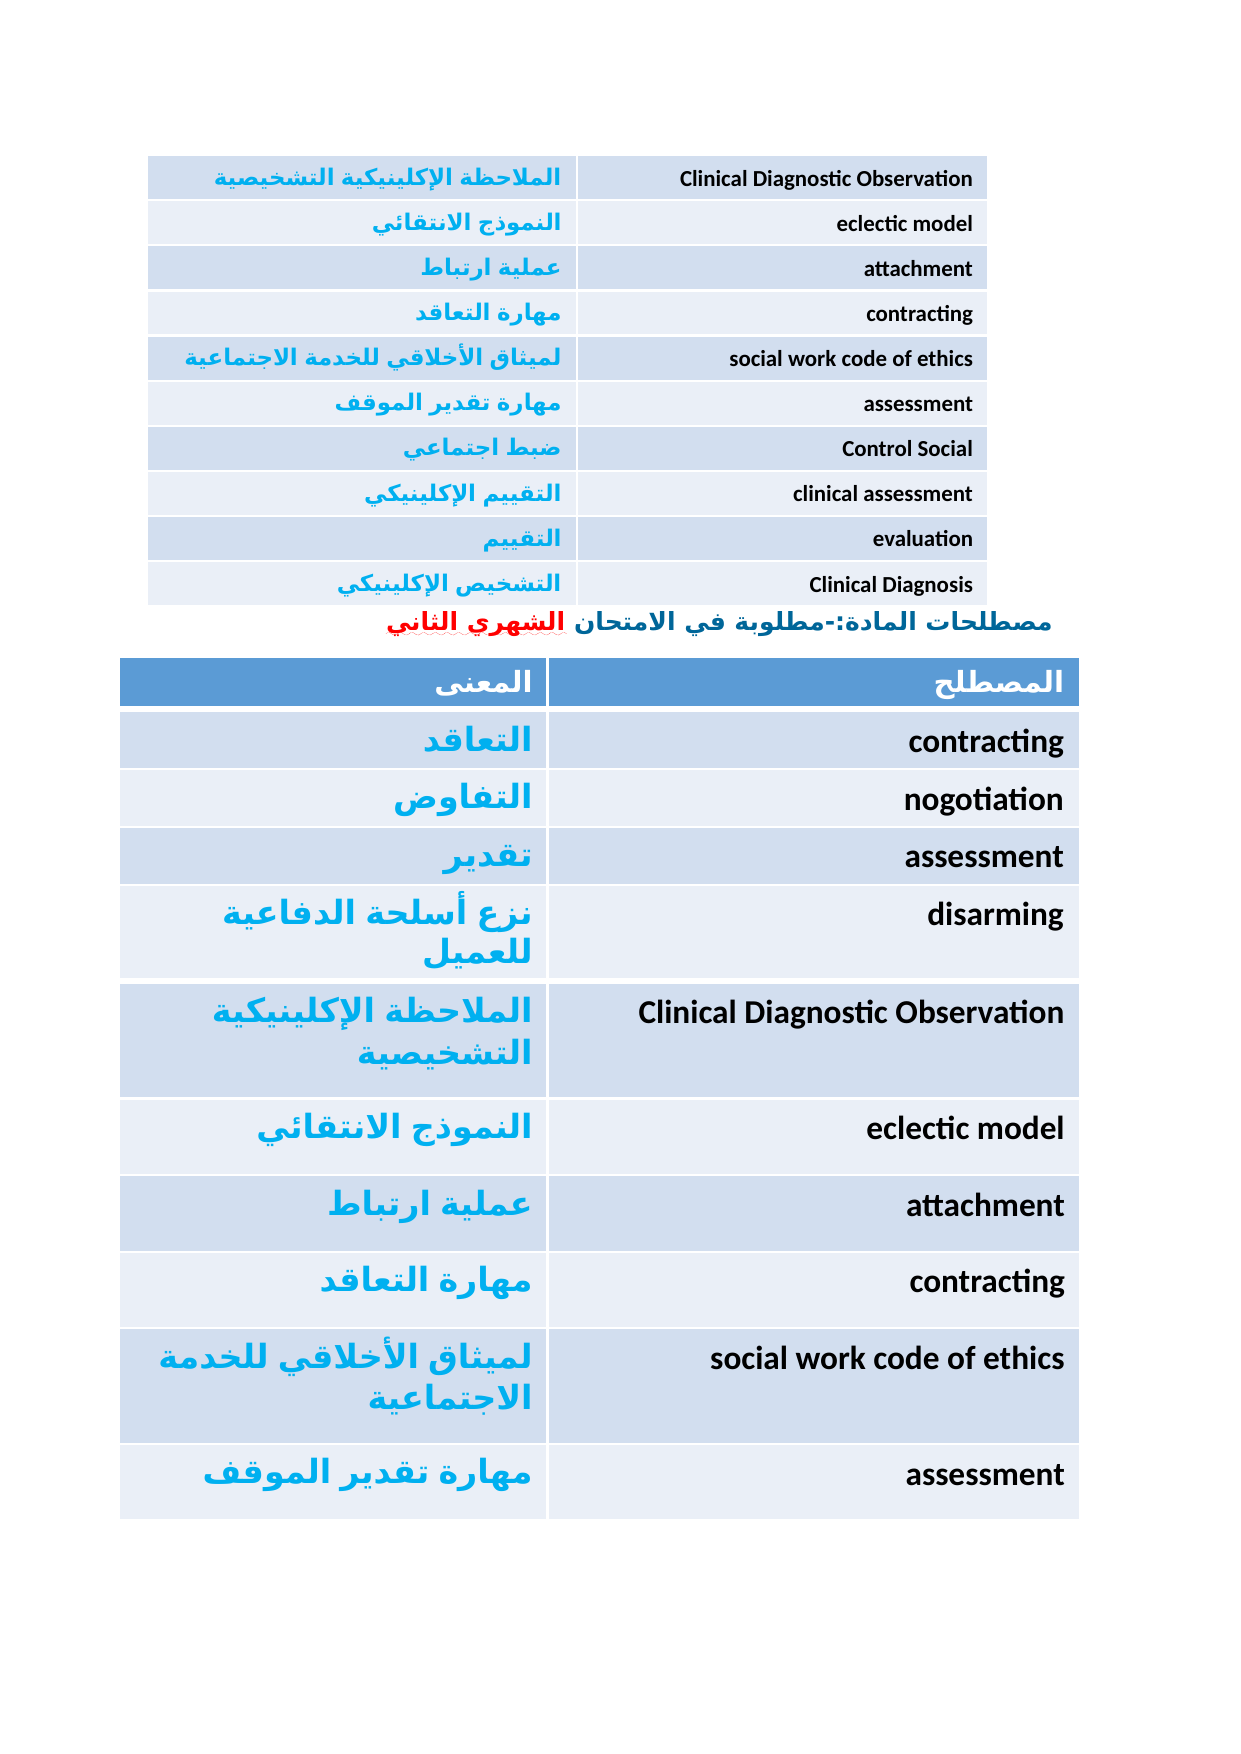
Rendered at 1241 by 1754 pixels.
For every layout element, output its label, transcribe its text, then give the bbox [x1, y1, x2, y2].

table_cell لميثاق الأخلاقي للخدمة الاجتماعية [120, 1329, 546, 1443]
table_cell contracting [578, 292, 987, 334]
table_cell contracting [549, 712, 1079, 768]
table_cell assessment [578, 382, 987, 425]
table_cell نزع أسلحة الدفاعية للعميل [120, 886, 546, 978]
table_cell ضبط اجتماعي [148, 427, 576, 470]
text مصطلحات المادة:-مطلوبة في الامتحان الشهري الثاني [187, 607, 1053, 636]
table_cell الملاحظة الإكلينيكية التشخيصية [148, 156, 576, 199]
table_cell التفاوض [120, 770, 546, 826]
table_cell التشخيص الإكلينيكي [148, 562, 576, 605]
table_header المصطلح [549, 658, 1079, 706]
table_cell مهارة التعاقد [120, 1253, 546, 1327]
table_cell social work code of ethics [549, 1329, 1079, 1443]
table_cell eclectic model [549, 1100, 1079, 1174]
table_cell eclectic model [578, 201, 987, 244]
table_cell التقييم [148, 517, 576, 560]
table_cell disarming [549, 886, 1079, 978]
table_cell مهارة تقدير الموقف [120, 1445, 546, 1519]
table_cell assessment [549, 828, 1079, 884]
table_cell Clinical Diagnostic Observation [549, 984, 1079, 1097]
table_cell عملية ارتباط [148, 246, 576, 289]
table_cell contracting [549, 1253, 1079, 1327]
table_cell لميثاق الأخلاقي للخدمة الاجتماعية [148, 337, 576, 380]
table_cell social work code of ethics [578, 337, 987, 380]
table_cell التقييم الإكلينيكي [148, 472, 576, 515]
table_cell عملية ارتباط [120, 1176, 546, 1251]
table_cell مهارة التعاقد [148, 292, 576, 334]
table_cell assessment [549, 1445, 1079, 1519]
table_cell تقدير [120, 828, 546, 884]
table_header المعنى [120, 658, 546, 706]
table_cell nogotiation [549, 770, 1079, 826]
table_cell التعاقد [120, 712, 546, 768]
table_cell Control Social [578, 427, 987, 470]
table_cell مهارة تقدير الموقف [148, 382, 576, 425]
table_cell النموذج الانتقائي [120, 1100, 546, 1174]
table_cell الملاحظة الإكلينيكية التشخيصية [120, 984, 546, 1097]
table_cell clinical assessment [578, 472, 987, 515]
table_cell attachment [578, 246, 987, 289]
table_cell النموذج الانتقائي [148, 201, 576, 244]
table_cell Clinical Diagnosis [578, 562, 987, 605]
table_cell Clinical Diagnostic Observation [578, 156, 987, 199]
table_cell evaluation [578, 517, 987, 560]
table_cell attachment [549, 1176, 1079, 1251]
